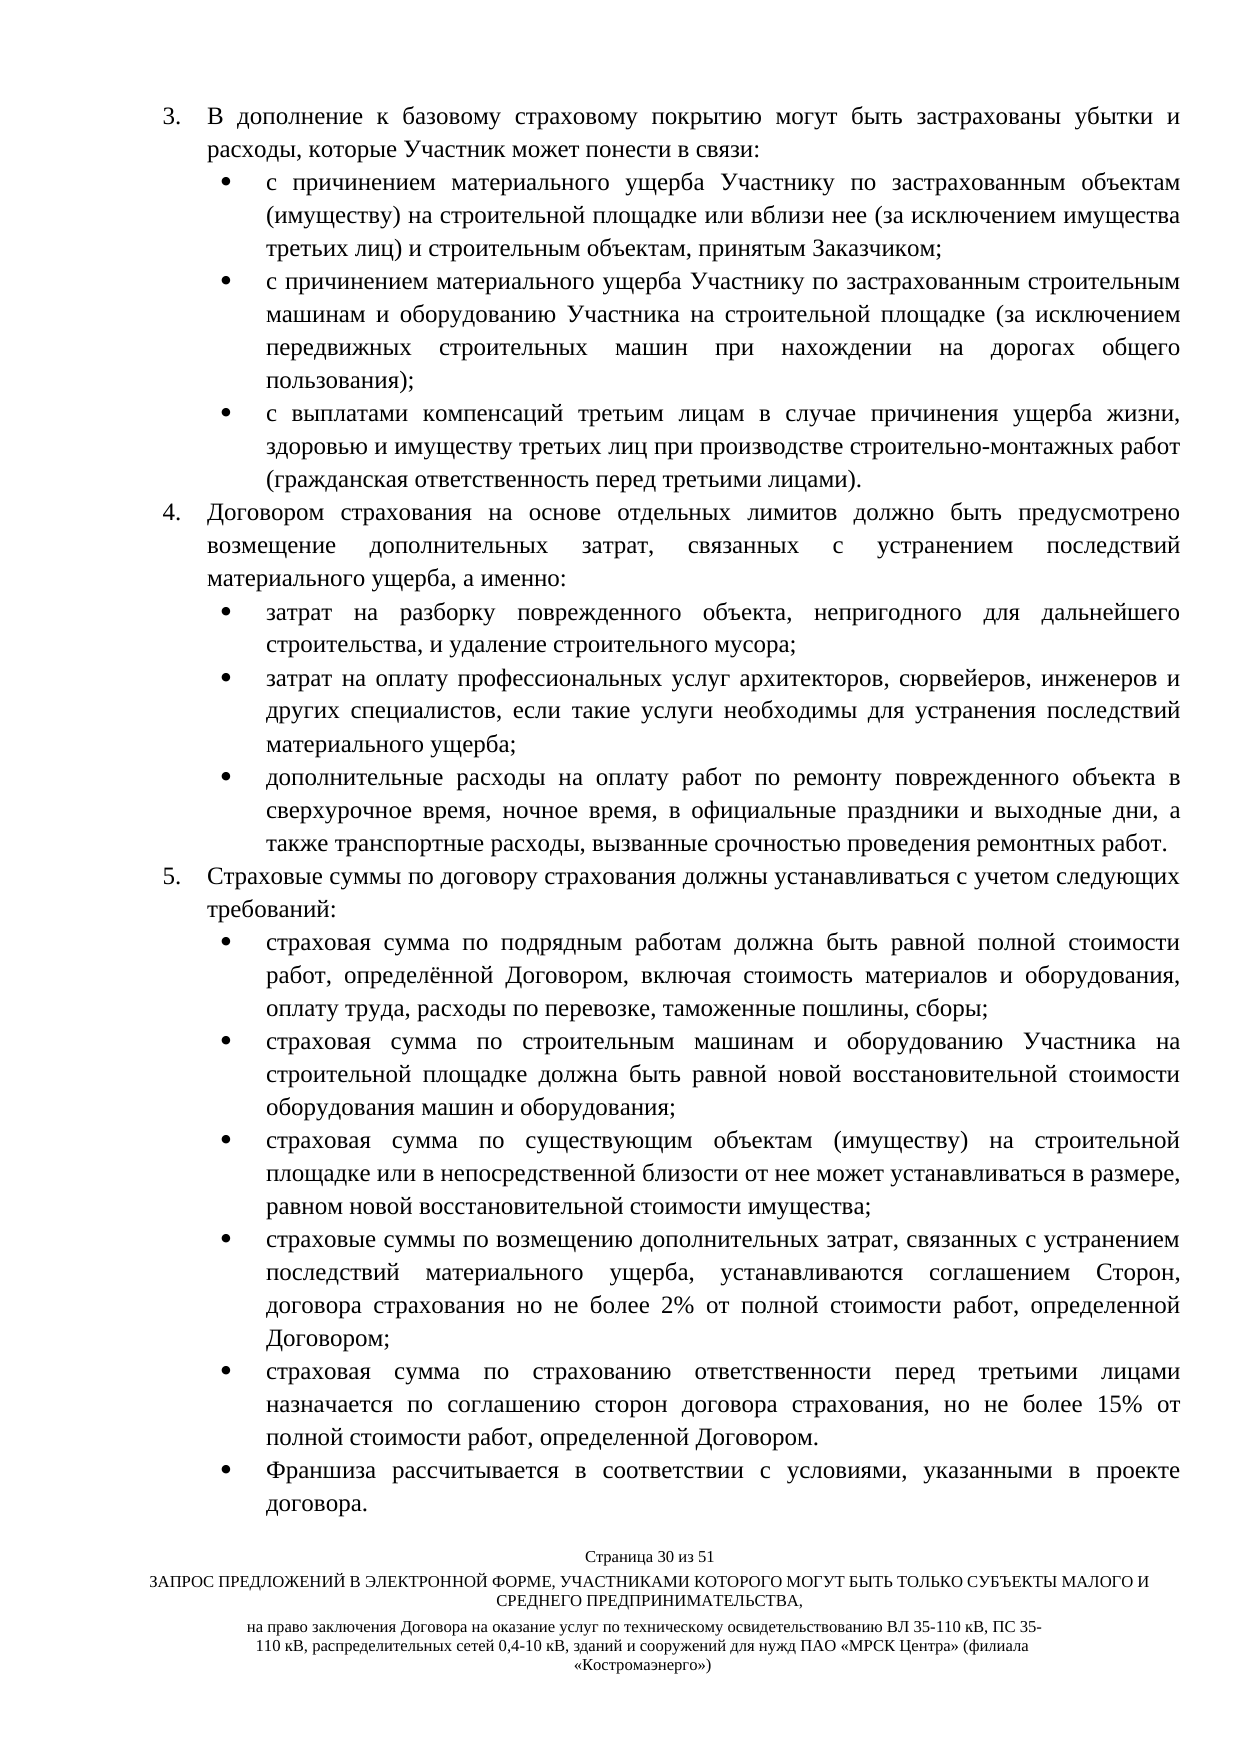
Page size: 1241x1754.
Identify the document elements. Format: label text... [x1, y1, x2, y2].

list страховая сумма по строительным машинам и оборудованию Участника на строительной площадке должна быть равной новой восстановительной стоимости оборудования машин и оборудования; [222, 1026, 1181, 1121]
list дополнительные расходы на оплату работ по ремонту поврежденного объекта в сверхурочное время, ночное время, в официальные праздники и выходные дни, а также транспортные расходы, вызванные срочностью проведения ремонтных работ. [222, 762, 1181, 856]
list затрат на оплату профессиональных услуг архитекторов, сюрвейеров, инженеров и других специалистов, если такие услуги необходимы для устранения последствий материального ущерба; [222, 663, 1181, 757]
list В дополнение к базовому страховому покрытию могут быть застрахованы убытки и расходы, которые Участник может понести в связи: [162, 101, 1181, 163]
list с причинением материального ущерба Участнику по застрахованным объектам (имуществу) на строительной площадке или вблизи нее (за исключением имущества третьих лиц) и строительным объектам, принятым Заказчиком; [222, 167, 1181, 262]
list Страховые суммы по договору страхования должны устанавливаться с учетом следующих требований: [162, 861, 1181, 922]
list с причинением материального ущерба Участнику по застрахованным строительным машинам и оборудованию Участника на строительной площадке (за исключением передвижных строительных машин при нахождении на дорогах общего пользования); [222, 266, 1181, 394]
list с выплатами компенсаций третьим лицам в случае причинения ущерба жизни, здоровью и имуществу третьих лиц при производстве строительно-монтажных работ (гражданская ответственность перед третьими лицами). [222, 398, 1181, 493]
list Договором страхования на основе отдельных лимитов должно быть предусмотрено возмещение дополнительных затрат, связанных с устранением последствий материального ущерба, а именно: [162, 497, 1181, 592]
list затрат на разборку поврежденного объекта, непригодного для дальнейшего строительства, и удаление строительного мусора; [222, 597, 1181, 658]
list Франшиза рассчитывается в соответствии с условиями, указанными в проекте договора. [222, 1455, 1181, 1517]
list страховая сумма по подрядным работам должна быть равной полной стоимости работ, определённой Договором, включая стоимость материалов и оборудования, оплату труда, расходы по перевозке, таможенные пошлины, сборы; [222, 927, 1181, 1022]
list страховая сумма по существующим объектам (имуществу) на строительной площадке или в непосредственной близости от нее может устанавливаться в размере, равном новой восстановительной стоимости имущества; [222, 1125, 1181, 1220]
list страховые суммы по возмещению дополнительных затрат, связанных с устранением последствий материального ущерба, устанавливаются соглашением Сторон, договора страхования но не более 2% от полной стоимости работ, определенной Договором; [222, 1224, 1181, 1352]
list страховая сумма по страхованию ответственности перед третьими лицами назначается по соглашению сторон договора страхования, но не более 15% от полной стоимости работ, определенной Договором. [222, 1356, 1181, 1451]
